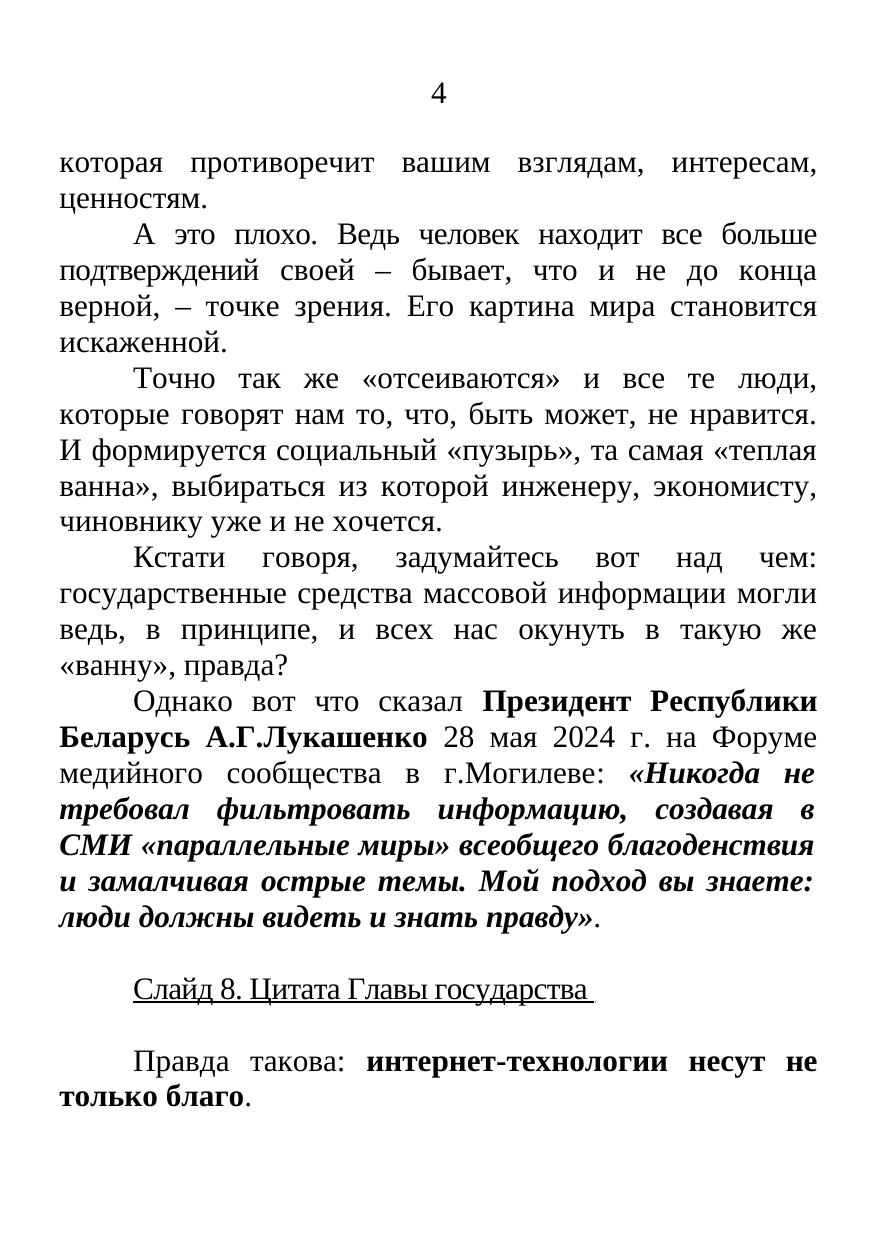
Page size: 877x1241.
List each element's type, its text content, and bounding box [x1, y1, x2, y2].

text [59, 143, 818, 215]
text Слайд 8. Цитата Главы государства [59, 970, 818, 1006]
text Кстати говоря, задумайтесь вот над чем: государственные средства массовой информации могли ведь, в принципе, и всех нас окунуть в такую же «ванну», правда? [59, 539, 818, 682]
text Точно так же «отсеиваются» и все те люди, которые говорят нам то, что, быть может, не нравится. И формируется социальный «пузырь», та самая «теплая ванна», выбираться из которой инженеру, экономисту, чиновнику уже и не хочется. [59, 359, 818, 539]
text А это плохо. Ведь человек находит все больше подтверждений своей – бывает, что и не до конца верной, – точке зрения. Его картина мира становится искаженной. [59, 215, 818, 359]
text Правда такова: интернет-технологии несут не только благо. [59, 1042, 818, 1114]
text Однако вот что сказал Президент Республики Беларусь А.Г.Лукашенко 28 мая 2024 г. на Форуме медийного сообщества в г.Могилеве: «Никогда не требовал фильтровать информацию, создавая в СМИ «параллельные миры» всеобщего благоденствия и замалчивая острые темы. Мой подход вы знаете: люди должны видеть и знать правду». [59, 682, 818, 934]
